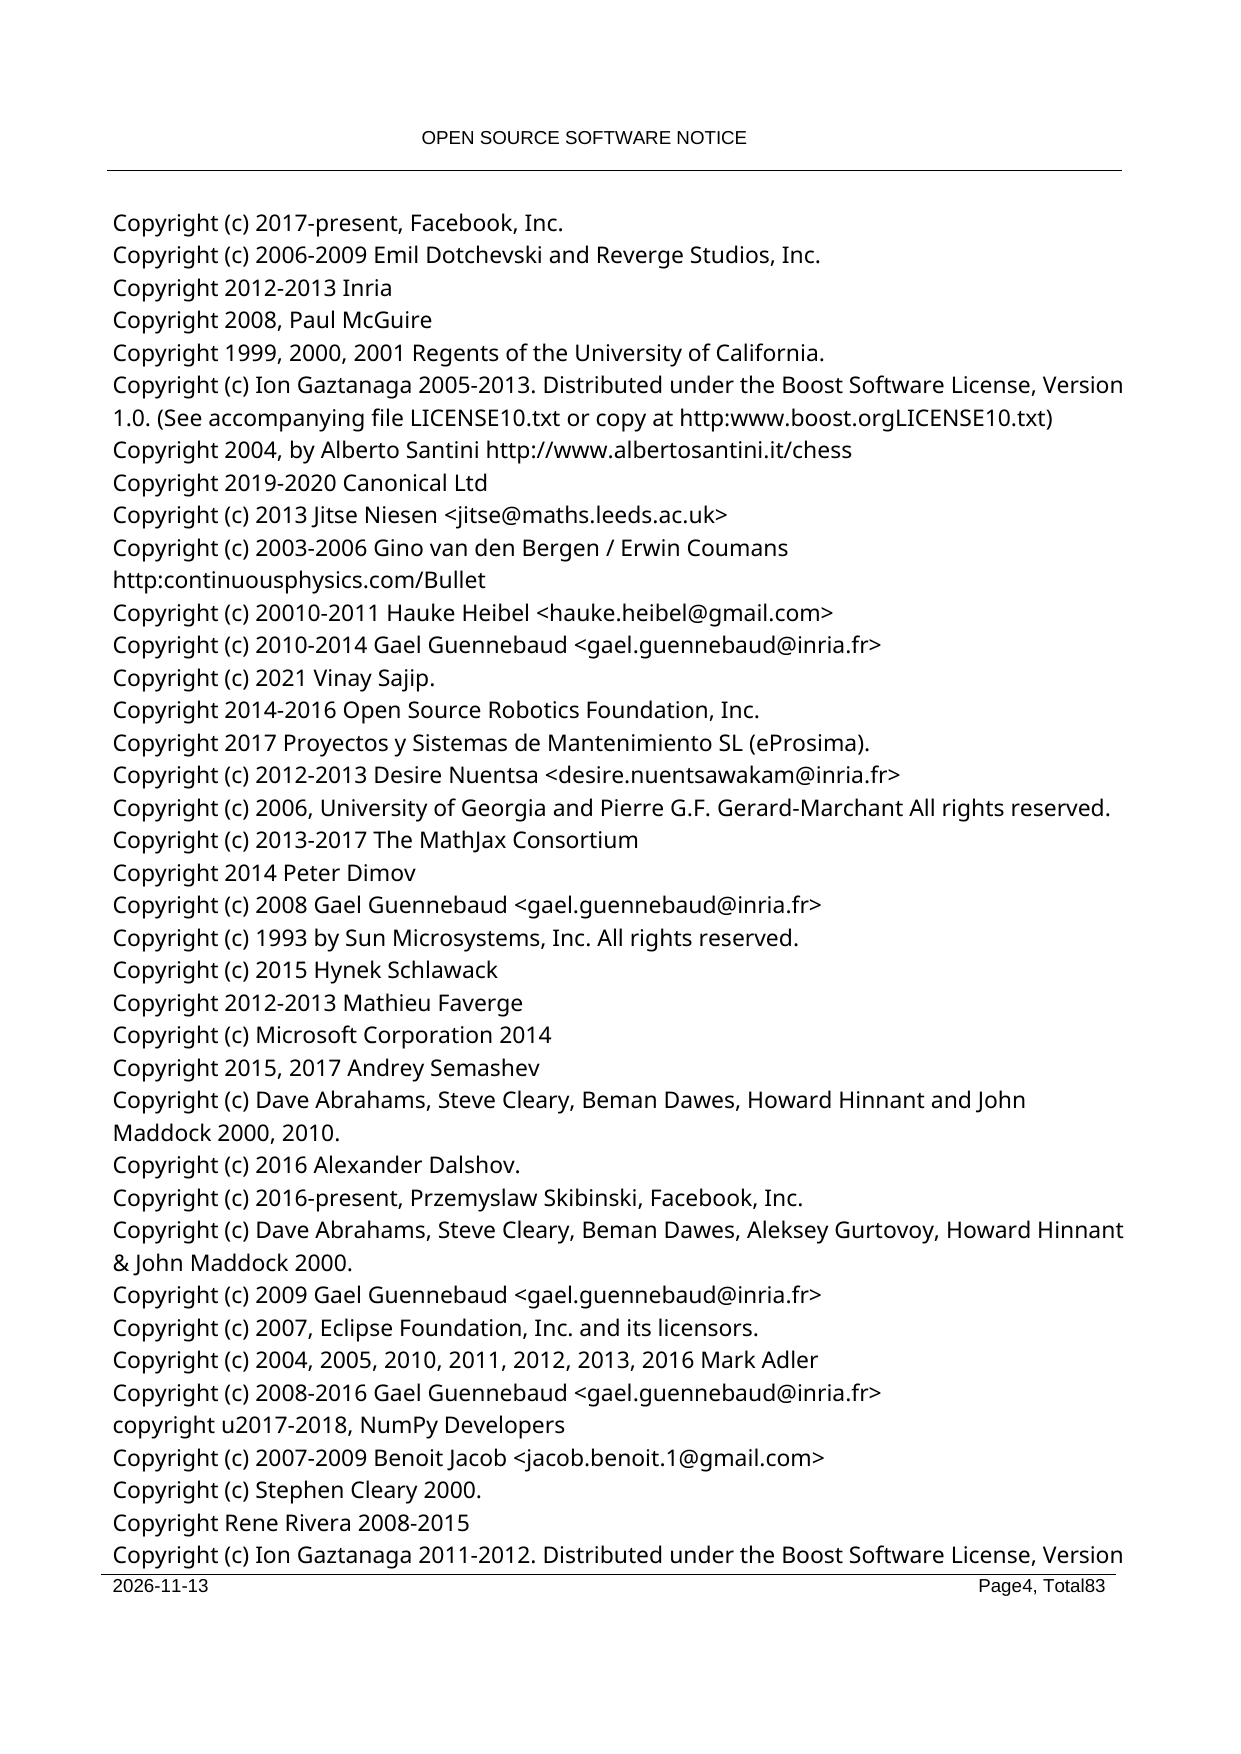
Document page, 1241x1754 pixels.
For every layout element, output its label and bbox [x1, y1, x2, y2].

text [112, 206, 1128, 1571]
